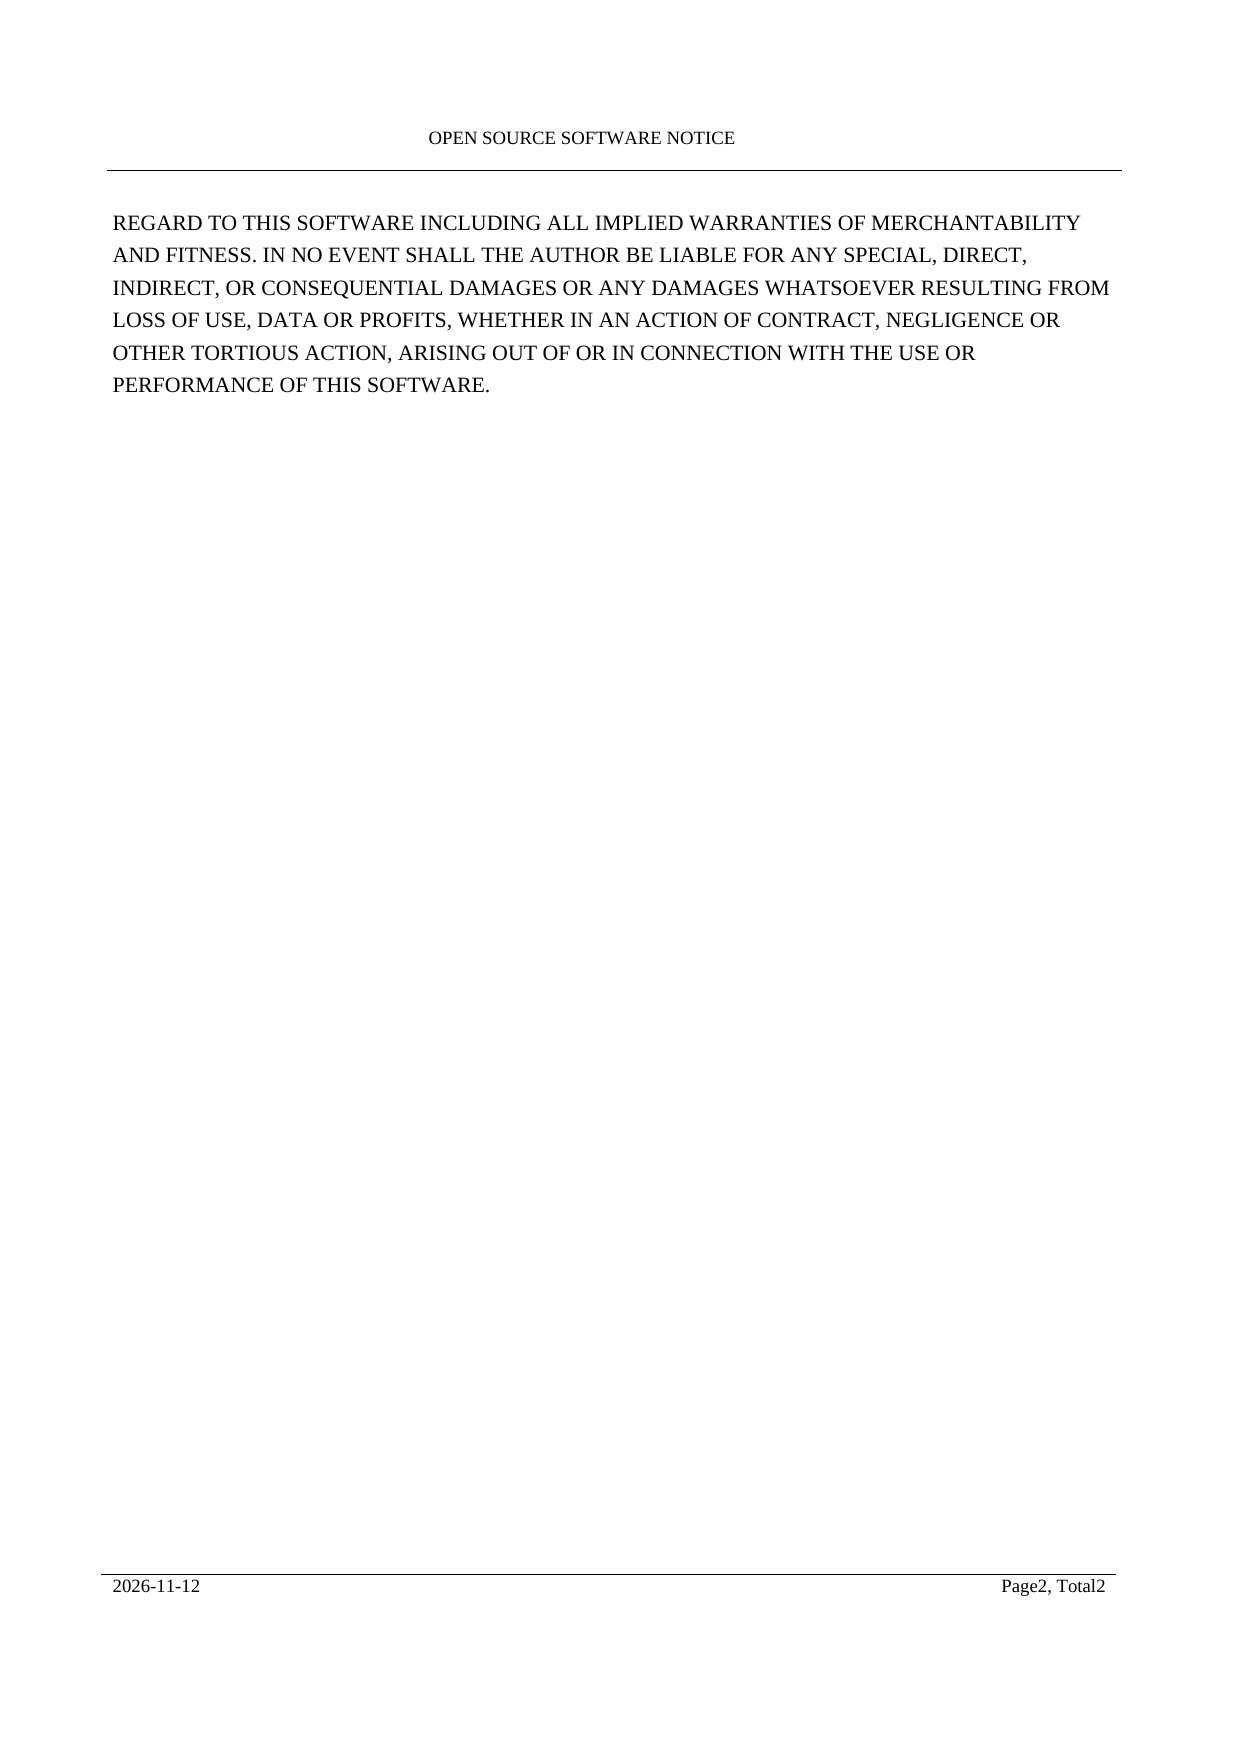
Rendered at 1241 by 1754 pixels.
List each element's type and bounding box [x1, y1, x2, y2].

text [112, 206, 1128, 434]
